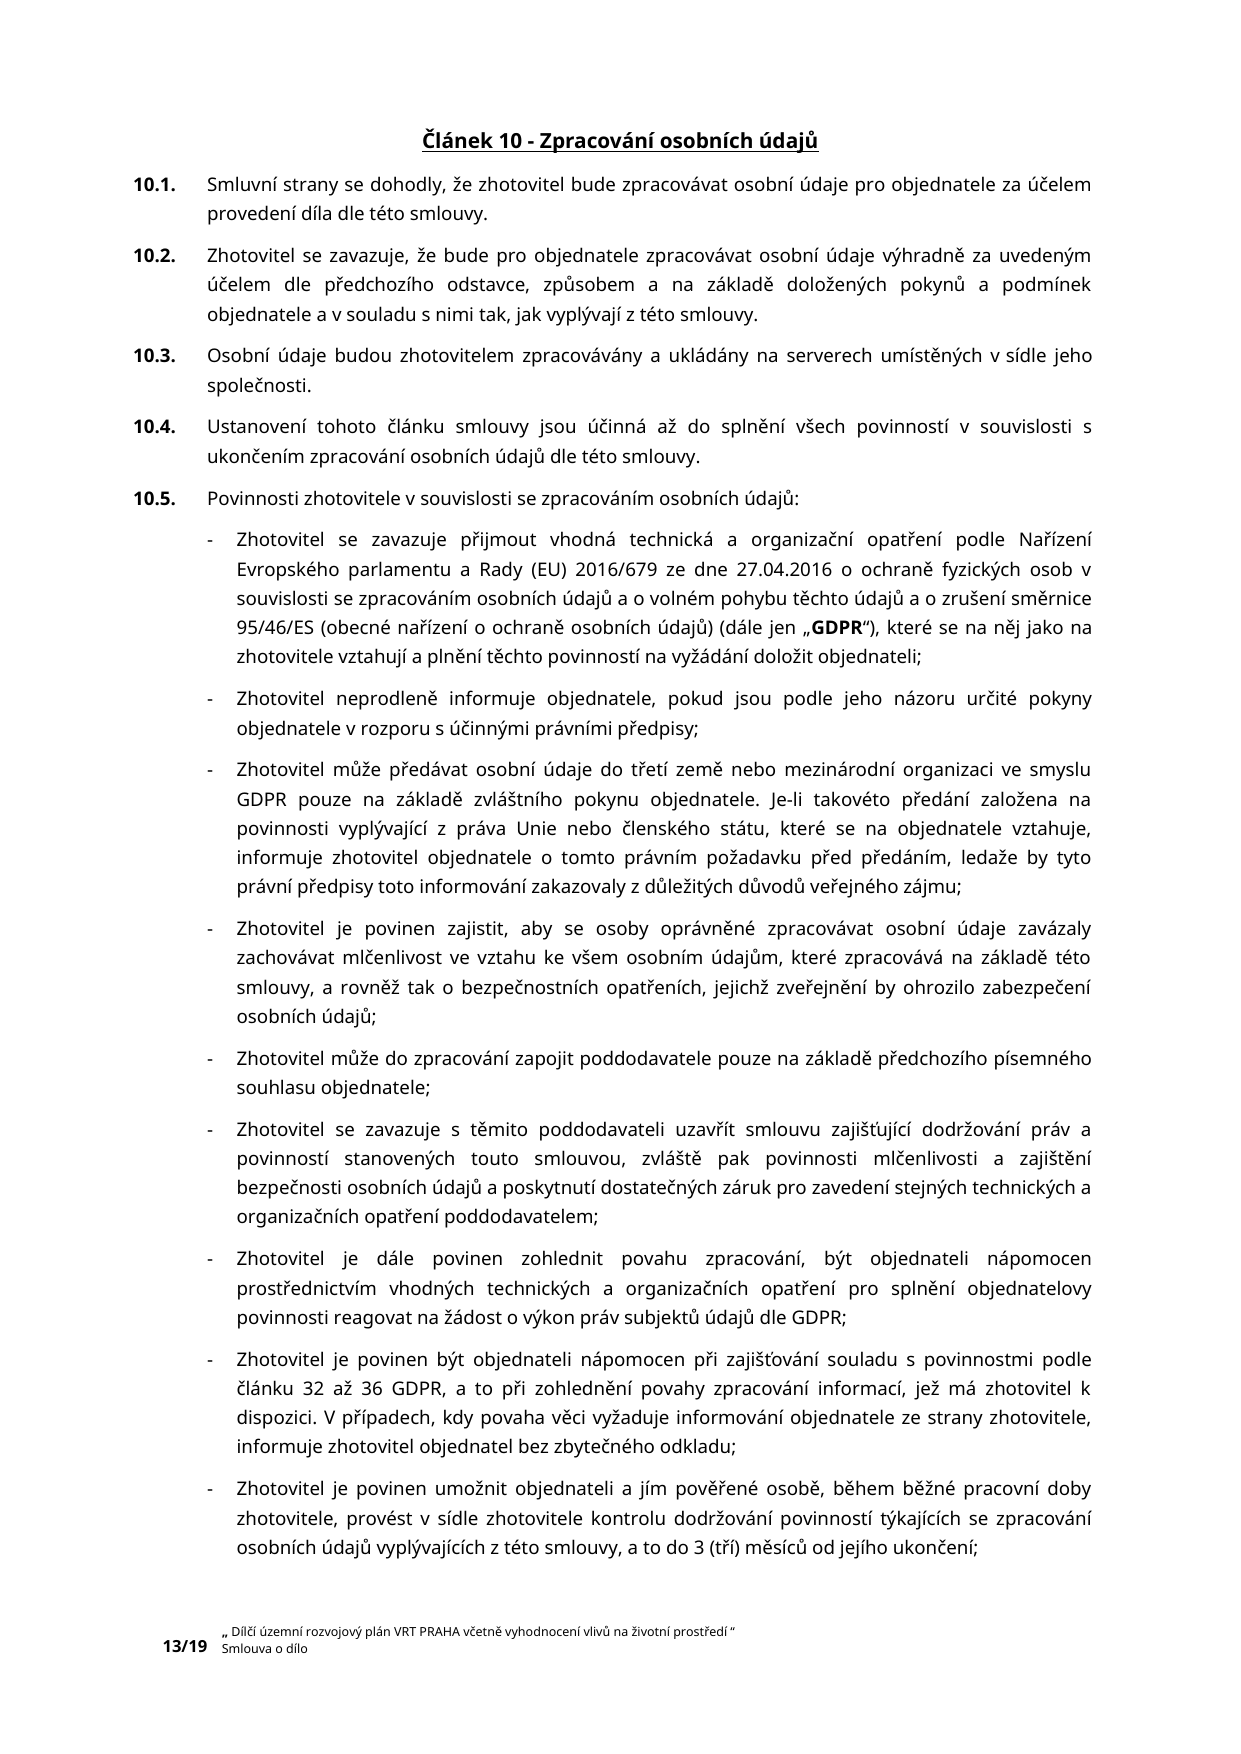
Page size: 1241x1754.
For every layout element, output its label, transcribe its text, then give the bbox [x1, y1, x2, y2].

text 10.1. Smluvní strany se dohodly, že zhotovitel bude zpracovávat osobní údaje pro objednatele za účelem provedení díla dle této smlouvy. [133, 171, 1092, 226]
text 10.3. Osobní údaje budou zhotovitelem zpracovávány a ukládány na serverech umístěných v sídle jeho společnosti. [133, 343, 1092, 398]
text - Zhotovitel je povinen zajistit, aby se osoby oprávněné zpracovávat osobní údaje zavázaly zachovávat mlčenlivost ve vztahu ke všem osobním údajům, které zpracovává na základě této smlouvy, a rovněž tak o bezpečnostních opatřeních, jejichž zveřejnění by ohrozilo zabezpečení osobních údajů; [207, 915, 1092, 1029]
text - Zhotovitel je povinen být objednateli nápomocen při zajišťování souladu s povinnostmi podle článku 32 až 36 GDPR, a to při zohlednění povahy zpracování informací, jež má zhotovitel k dispozici. V případech, kdy povaha věci vyžaduje informování objednatele ze strany zhotovitele, informuje zhotovitel objednatel bez zbytečného odkladu; [207, 1346, 1092, 1459]
text - Zhotovitel se zavazuje s těmito poddodavateli uzavřít smlouvu zajišťující dodržování práv a povinností stanovených touto smlouvou, zvláště pak povinnosti mlčenlivosti a zajištění bezpečnosti osobních údajů a poskytnutí dostatečných záruk pro zavedení stejných technických a organizačních opatření poddodavatelem; [207, 1116, 1092, 1229]
text - Zhotovitel neprodleně informuje objednatele, pokud jsou podle jeho názoru určité pokyny objednatele v rozporu s účinnými právními předpisy; [207, 686, 1092, 740]
text - Zhotovitel se zavazuje přijmout vhodná technická a organizační opatření podle Nařízení Evropského parlamentu a Rady (EU) 2016/679 ze dne 27.04.2016 o ochraně fyzických osob v souvislosti se zpracováním osobních údajů a o volném pohybu těchto údajů a o zrušení směrnice 95/46/ES (obecné nařízení o ochraně osobních údajů) (dále jen „GDPR“), které se na něj jako na zhotovitele vztahují a plnění těchto povinností na vyžádání doložit objednateli; [207, 527, 1092, 669]
text - Zhotovitel může do zpracování zapojit poddodavatele pouze na základě předchozího písemného souhlasu objednatele; [207, 1045, 1092, 1100]
text 10.5. Povinnosti zhotovitele v souvislosti se zpracováním osobních údajů: [133, 485, 1092, 510]
subtitle Článek 10 - Zpracování osobních údajů [148, 126, 1092, 155]
text 10.4. Ustanovení tohoto článku smlouvy jsou účinná až do splnění všech povinností v souvislosti s ukončením zpracování osobních údajů dle této smlouvy. [133, 414, 1092, 469]
text 10.2. Zhotovitel se zavazuje, že bude pro objednatele zpracovávat osobní údaje výhradně za uvedeným účelem dle předchozího odstavce, způsobem a na základě doložených pokynů a podmínek objednatele a v souladu s nimi tak, jak vyplývají z této smlouvy. [133, 242, 1092, 327]
text - Zhotovitel je povinen umožnit objednateli a jím pověřené osobě, během běžné pracovní doby zhotovitele, provést v sídle zhotovitele kontrolu dodržování povinností týkajících se zpracování osobních údajů vyplývajících z této smlouvy, a to do 3 (tří) měsíců od jejího ukončení; [207, 1476, 1092, 1559]
text - Zhotovitel může předávat osobní údaje do třetí země nebo mezinárodní organizaci ve smyslu GDPR pouze na základě zvláštního pokynu objednatele. Je-li takovéto předání založena na povinnosti vyplývající z práva Unie nebo členského státu, které se na objednatele vztahuje, informuje zhotovitel objednatele o tomto právním požadavku před předáním, ledaže by tyto právní předpisy toto informování zakazovaly z důležitých důvodů veřejného zájmu; [207, 757, 1092, 899]
text - Zhotovitel je dále povinen zohlednit povahu zpracování, být objednateli nápomocen prostřednictvím vhodných technických a organizačních opatření pro splnění objednatelovy povinnosti reagovat na žádost o výkon práv subjektů údajů dle GDPR; [207, 1246, 1092, 1330]
